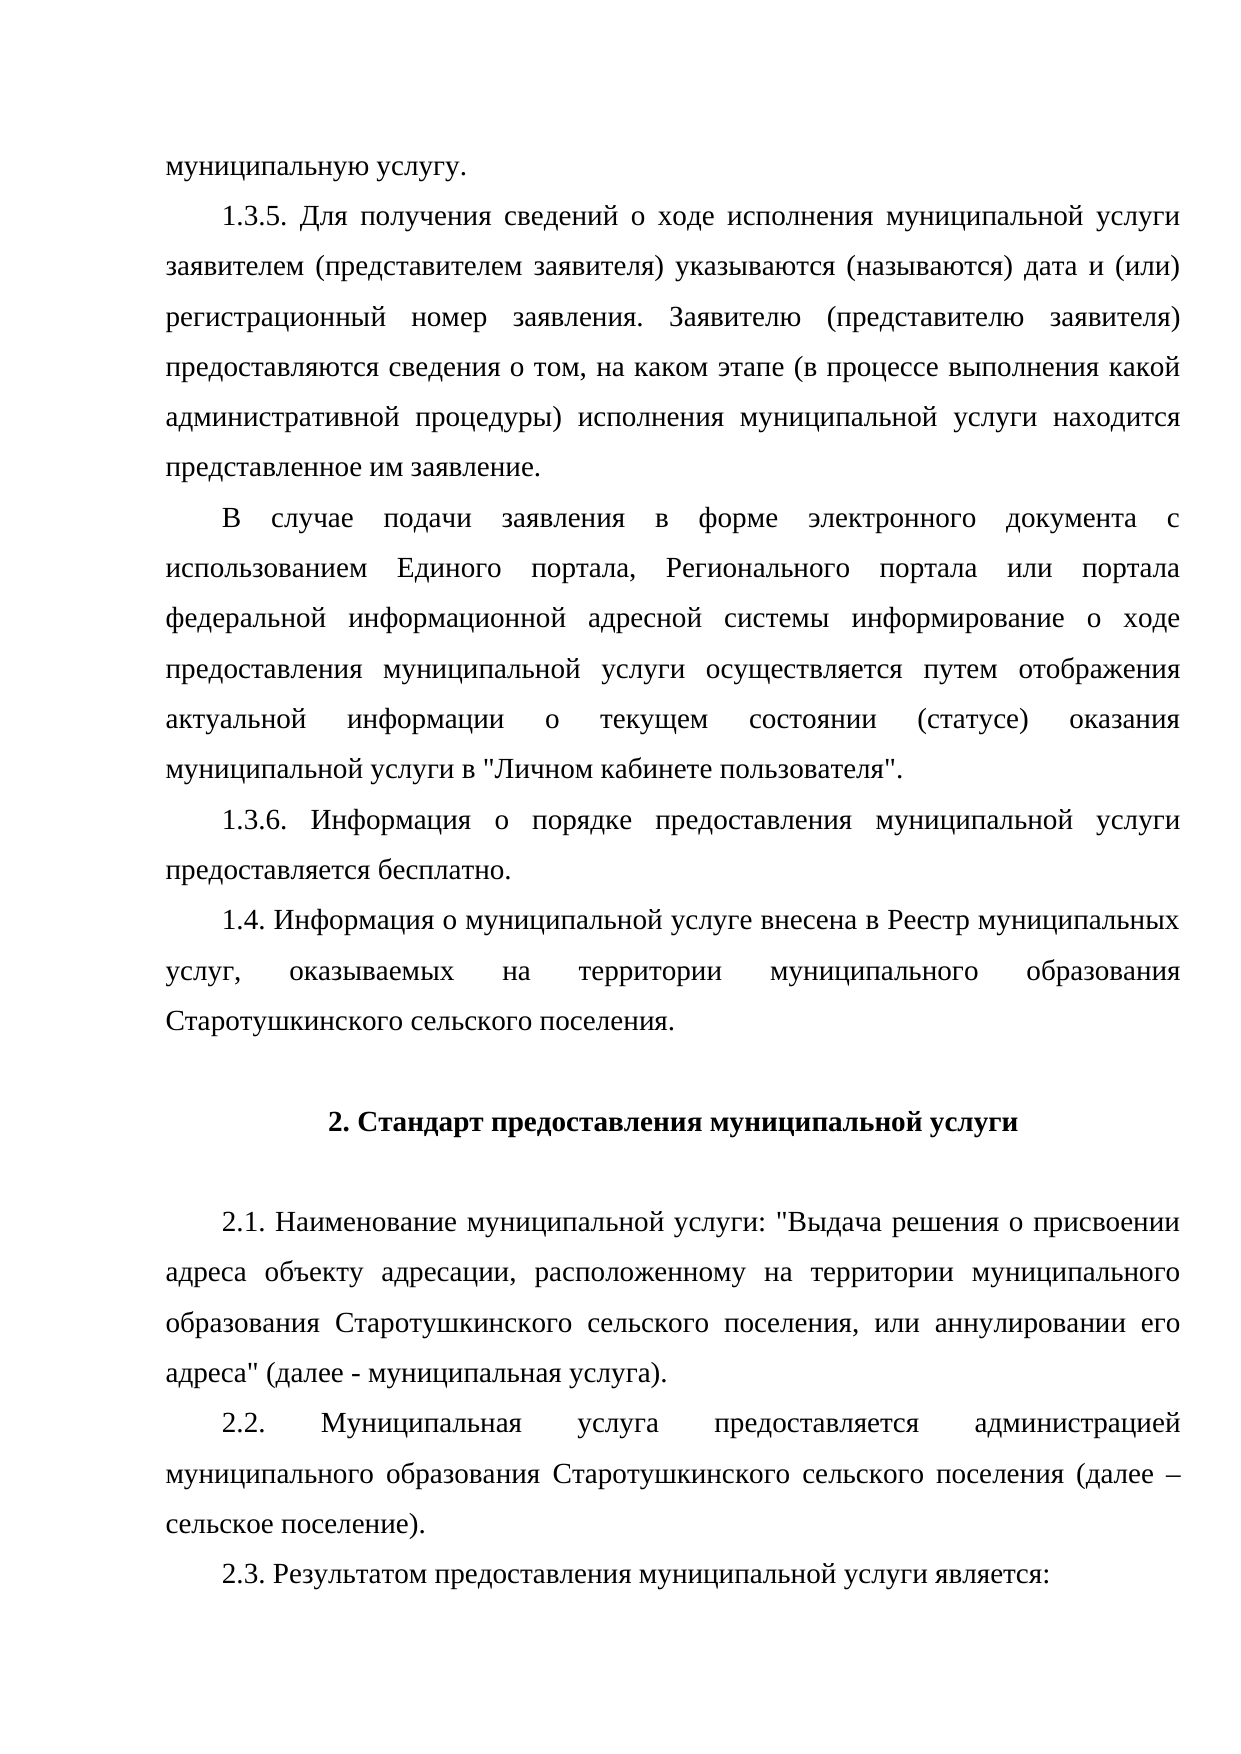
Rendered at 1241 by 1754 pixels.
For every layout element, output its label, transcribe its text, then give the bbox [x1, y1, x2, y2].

text 1.4. Информация о муниципальной услуге внесена в Реестр муниципальных услуг, оказываемых на территории муниципального образования Старотушкинского сельского поселения. [165, 902, 1181, 1037]
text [165, 148, 1181, 181]
text В случае подачи заявления в форме электронного документа с использованием Единого портала, Регионального портала или портала федеральной информационной адресной системы информирование о ходе предоставления муниципальной услуги осуществляется путем отображения актуальной информации о текущем состоянии (статусе) оказания муниципальной услуги в "Личном кабинете пользователя". [165, 500, 1181, 785]
text 1.3.6. Информация о порядке предоставления муниципальной услуги предоставляется бесплатно. [165, 802, 1181, 886]
text 2.2. Муниципальная услуга предоставляется администрацией муниципального образования Старотушкинского сельского поселения (далее – сельское поселение). [165, 1406, 1181, 1540]
text 1.3.5. Для получения сведений о ходе исполнения муниципальной услуги заявителем (представителем заявителя) указываются (называются) дата и (или) регистрационный номер заявления. Заявителю (представителю заявителя) предоставляются сведения о том, на каком этапе (в процессе выполнения какой административной процедуры) исполнения муниципальной услуги находится представленное им заявление. [165, 198, 1181, 483]
text 2. Стандарт предоставления муниципальной услуги [165, 1104, 1181, 1137]
text 2.1. Наименование муниципальной услуги: "Выдача решения о присвоении адреса объекту адресации, расположенному на территории муниципального образования Старотушкинского сельского поселения, или аннулировании его адреса" (далее - муниципальная услуга). [165, 1204, 1181, 1389]
text 2.3. Результатом предоставления муниципальной услуги является: [165, 1556, 1181, 1590]
